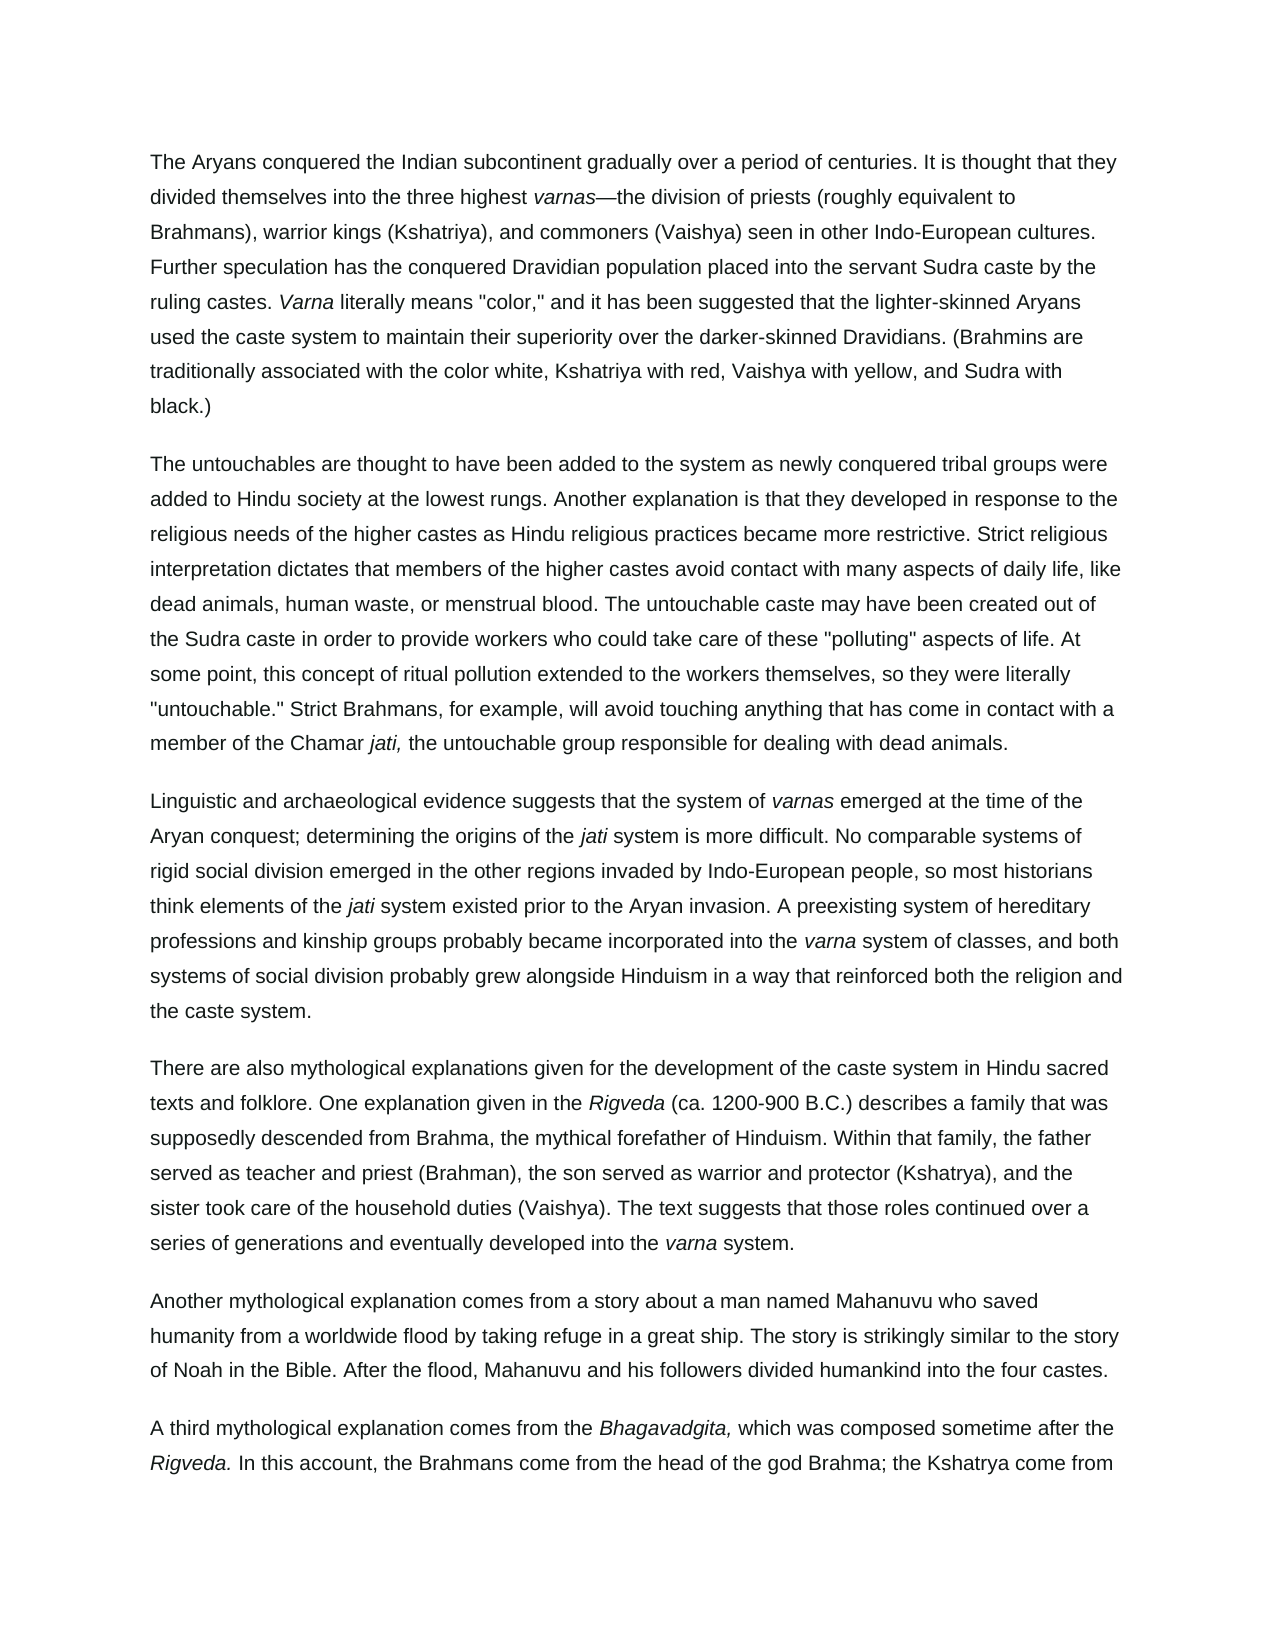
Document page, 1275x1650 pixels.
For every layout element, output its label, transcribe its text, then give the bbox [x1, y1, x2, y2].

text Linguistic and archaeological evidence suggests that the system of varnas emerged at the time of the Aryan conquest; determining the origins of the jati system is more difficult. No comparable systems of rigid social division emerged in the other regions invaded by Indo-European people, so most historians think elements of the jati system existed prior to the Aryan invasion. A preexisting system of hereditary professions and kinship groups probably became incorporated into the varna system of classes, and both systems of social division probably grew alongside Hinduism in a way that reinforced both the religion and the caste system. [150, 789, 1125, 1022]
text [150, 1416, 1125, 1475]
text There are also mythological explanations given for the development of the caste system in Hindu sacred texts and folklore. One explanation given in the Rigveda (ca. 1200-900 B.C.) describes a family that was supposedly descended from Brahma, the mythical forefather of Hinduism. Within that family, the father served as teacher and priest (Brahman), the son served as warrior and protector (Kshatrya), and the sister took care of the household duties (Vaishya). The text suggests that those roles continued over a series of generations and eventually developed into the varna system. [150, 1056, 1125, 1255]
text The Aryans conquered the Indian subcontinent gradually over a period of centuries. It is thought that they divided themselves into the three highest varnas—the division of priests (roughly equivalent to Brahmans), warrior kings (Kshatriya), and commoners (Vaishya) seen in other Indo-European cultures. Further speculation has the conquered Dravidian population placed into the servant Sudra caste by the ruling castes. Varna literally means "color," and it has been suggested that the lighter-skinned Aryans used the caste system to maintain their superiority over the darker-skinned Dravidians. (Brahmins are traditionally associated with the color white, Kshatriya with red, Vaishya with yellow, and Sudra with black.) [150, 150, 1125, 418]
text The untouchables are thought to have been added to the system as newly conquered tribal groups were added to Hindu society at the lowest rungs. Another explanation is that they developed in response to the religious needs of the higher castes as Hindu religious practices became more restrictive. Strict religious interpretation dictates that members of the higher castes avoid contact with many aspects of daily life, like dead animals, human waste, or menstrual blood. The untouchable caste may have been created out of the Sudra caste in order to provide workers who could take care of these "polluting" aspects of life. At some point, this concept of ritual pollution extended to the workers themselves, so they were literally "untouchable." Strict Brahmans, for example, will avoid touching anything that has come in contact with a member of the Chamar jati, the untouchable group responsible for dealing with dead animals. [150, 452, 1125, 755]
text Another mythological explanation comes from a story about a man named Mahanuvu who saved humanity from a worldwide flood by taking refuge in a great ship. The story is strikingly similar to the story of Noah in the Bible. After the flood, Mahanuvu and his followers divided humankind into the four castes. [150, 1288, 1125, 1382]
